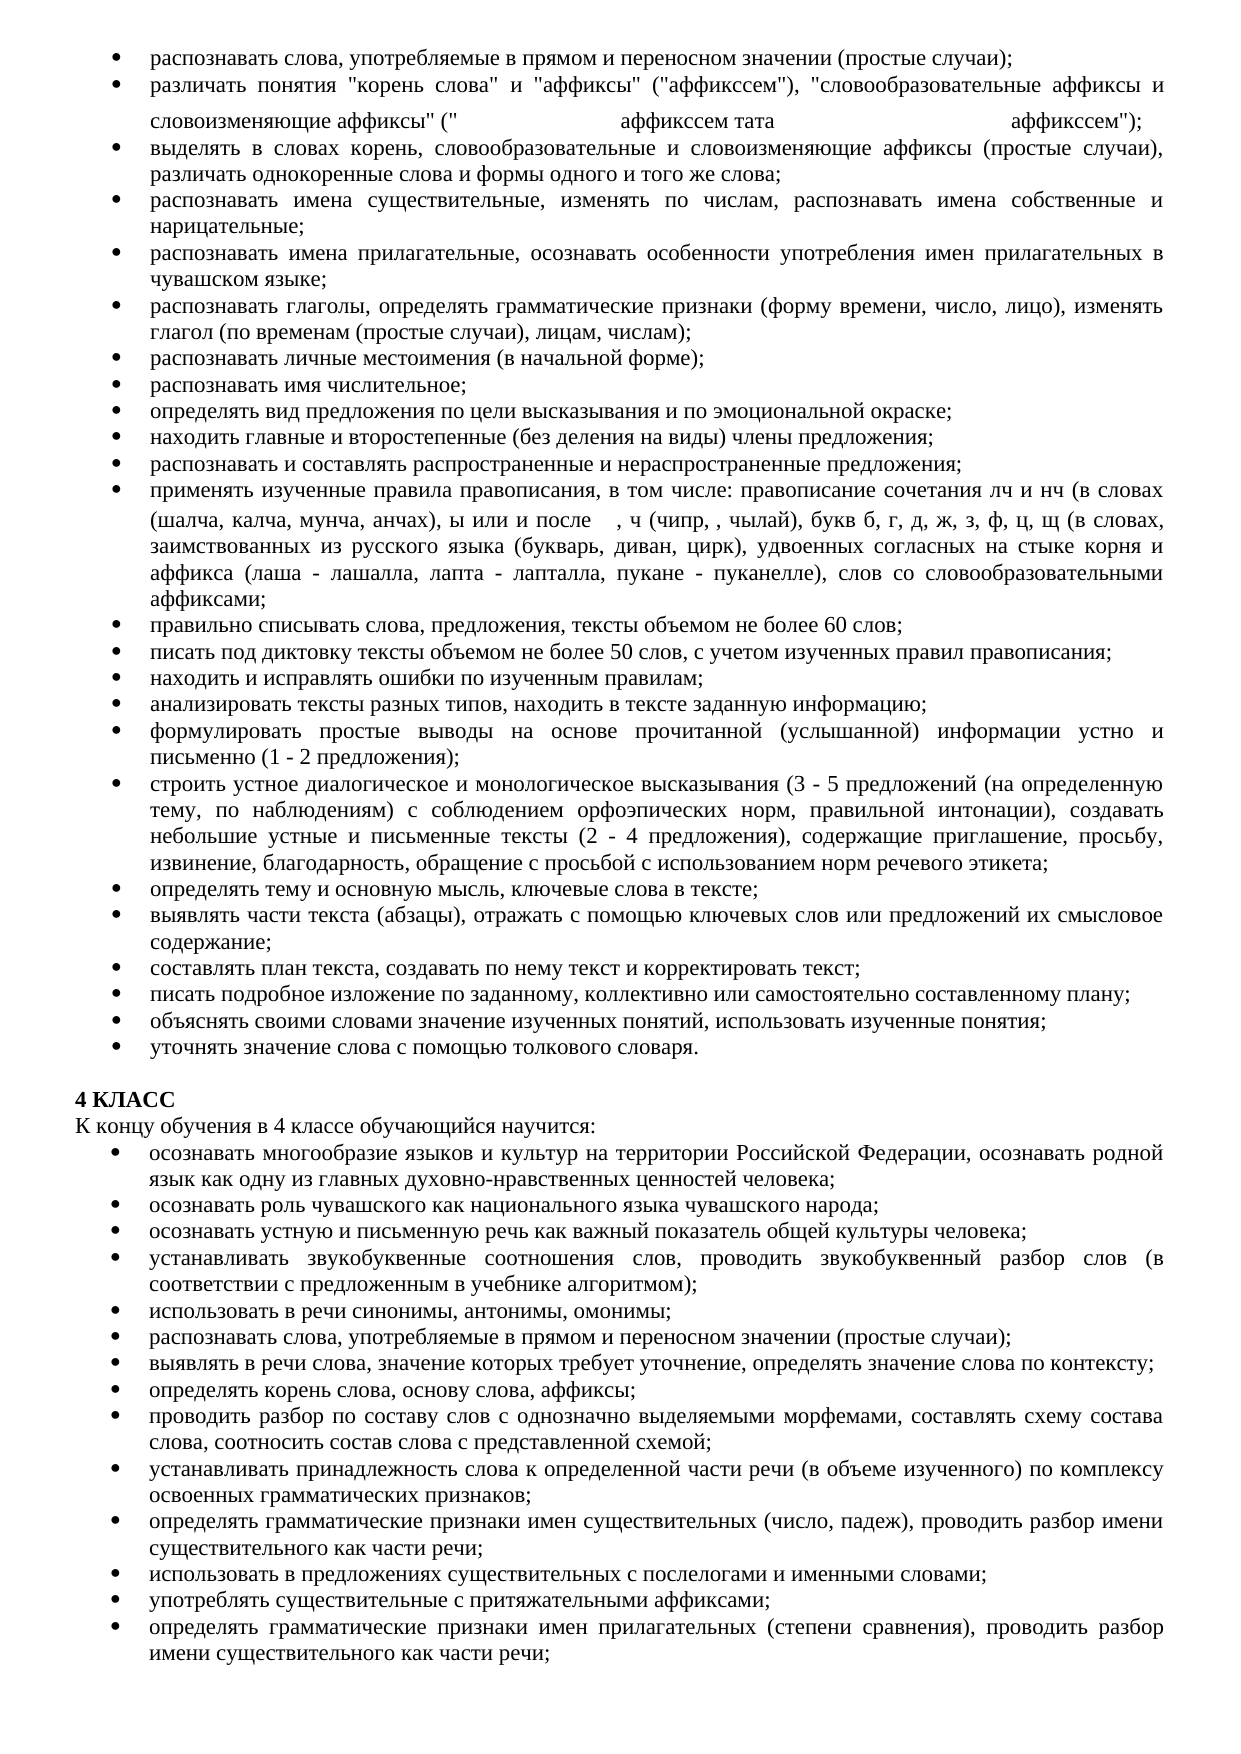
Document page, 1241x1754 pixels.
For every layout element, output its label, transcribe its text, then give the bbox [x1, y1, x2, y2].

list распознавать слова, употребляемые в прямом и переносном значении (простые случаи); [112, 44, 1165, 71]
list определять вид предложения по цели высказывания и по эмоциональной окраске; [112, 397, 1165, 423]
list употреблять существительные с притяжательными аффиксами; [111, 1587, 1165, 1613]
list находить главные и второстепенные (без деления на виды) члены предложения; [112, 423, 1165, 450]
list определять грамматические признаки имен существительных (число, падеж), проводить разбор имени существительного как части речи; [111, 1507, 1165, 1560]
list выявлять в речи слова, значение которых требует уточнение, определять значение слова по контексту; [111, 1349, 1165, 1376]
list формулировать простые выводы на основе прочитанной (услышанной) информации устно и письменно (1 - 2 предложения); [112, 717, 1165, 769]
list определять тему и основную мысль, ключевые слова в тексте; [112, 875, 1165, 901]
list выявлять части текста (абзацы), отражать с помощью ключевых слов или предложений их смысловое содержание; [112, 901, 1165, 954]
list строить устное диалогическое и монологическое высказывания (3 - 5 предложений (на определенную тему, по наблюдениям) с соблюдением орфоэпических норм, правильной интонации), создавать небольшие устные и письменные тексты (2 - 4 предложения), содержащие приглашение, просьбу, извинение, благодарность, обращение с просьбой с использованием норм речевого этикета; [112, 769, 1165, 875]
list различать понятия "корень слова" и "аффиксы" ("аффикссем"), "словообразовательные аффиксы и словоизменяющие аффиксы" (" аффикссем тата аффикссем"); [112, 71, 1165, 133]
list объяснять своими словами значение изученных понятий, использовать изученные понятия; [112, 1007, 1165, 1033]
list осознавать многообразие языков и культур на территории Российской Федерации, осознавать родной язык как одну из главных духовно-нравственных ценностей человека; [111, 1138, 1165, 1191]
list анализировать тексты разных типов, находить в тексте заданную информацию; [112, 691, 1165, 717]
list распознавать глаголы, определять грамматические признаки (форму времени, число, лицо), изменять глагол (по временам (простые случаи), лицам, числам); [112, 292, 1165, 344]
list определять корень слова, основу слова, аффиксы; [111, 1376, 1165, 1402]
list писать под диктовку тексты объемом не более 50 слов, с учетом изученных правил правописания; [112, 638, 1165, 664]
list уточнять значение слова с помощью толкового словаря. [112, 1033, 1165, 1059]
list использовать в предложениях существительных с послелогами и именными словами; [111, 1560, 1165, 1587]
list распознавать имя числительное; [112, 371, 1165, 397]
list проводить разбор по составу слов с однозначно выделяемыми морфемами, составлять схему состава слова, соотносить состав слова с представленной схемой; [111, 1402, 1165, 1455]
list осознавать роль чувашского как национального языка чувашского народа; [111, 1191, 1165, 1218]
list распознавать слова, употребляемые в прямом и переносном значении (простые случаи); [111, 1323, 1165, 1349]
text 4 КЛАСС [75, 1086, 1165, 1112]
list устанавливать звукобуквенные соотношения слов, проводить звукобуквенный разбор слов (в соответствии с предложенным в учебнике алгоритмом); [111, 1244, 1165, 1297]
list устанавливать принадлежность слова к определенной части речи (в объеме изученного) по комплексу освоенных грамматических признаков; [111, 1455, 1165, 1507]
list осознавать устную и письменную речь как важный показатель общей культуры человека; [111, 1218, 1165, 1244]
list находить и исправлять ошибки по изученным правилам; [112, 664, 1165, 691]
list распознавать личные местоимения (в начальной форме); [112, 344, 1165, 371]
list распознавать имена существительные, изменять по числам, распознавать имена собственные и нарицательные; [112, 186, 1165, 239]
list определять грамматические признаки имен прилагательных (степени сравнения), проводить разбор имени существительного как части речи; [111, 1613, 1165, 1666]
list применять изученные правила правописания, в том числе: правописание сочетания лч и нч (в словах (шалча, калча, мунча, анчах), ы или и после , ч (чипр, , чылай), букв б, г, д, ж, з, ф, ц, щ (в словах, заимствованных из русского языка (букварь, диван, цирк), удвоенных согласных на стыке корня и аффикса (лаша - лашалла, лапта - лапталла, пукане - пуканелле), слов со словообразовательными аффиксами; [112, 476, 1165, 611]
list выделять в словах корень, словообразовательные и словоизменяющие аффиксы (простые случаи), различать однокоренные слова и формы одного и того же слова; [112, 133, 1165, 186]
list писать подробное изложение по заданному, коллективно или самостоятельно составленному плану; [112, 980, 1165, 1007]
list распознавать имена прилагательные, осознавать особенности употребления имен прилагательных в чувашском языке; [112, 239, 1165, 292]
list использовать в речи синонимы, антонимы, омонимы; [111, 1297, 1165, 1323]
list распознавать и составлять распространенные и нераспространенные предложения; [112, 450, 1165, 476]
text К концу обучения в 4 классе обучающийся научится: [75, 1112, 1165, 1138]
list правильно списывать слова, предложения, тексты объемом не более 60 слов; [112, 611, 1165, 638]
list составлять план текста, создавать по нему текст и корректировать текст; [112, 954, 1165, 980]
